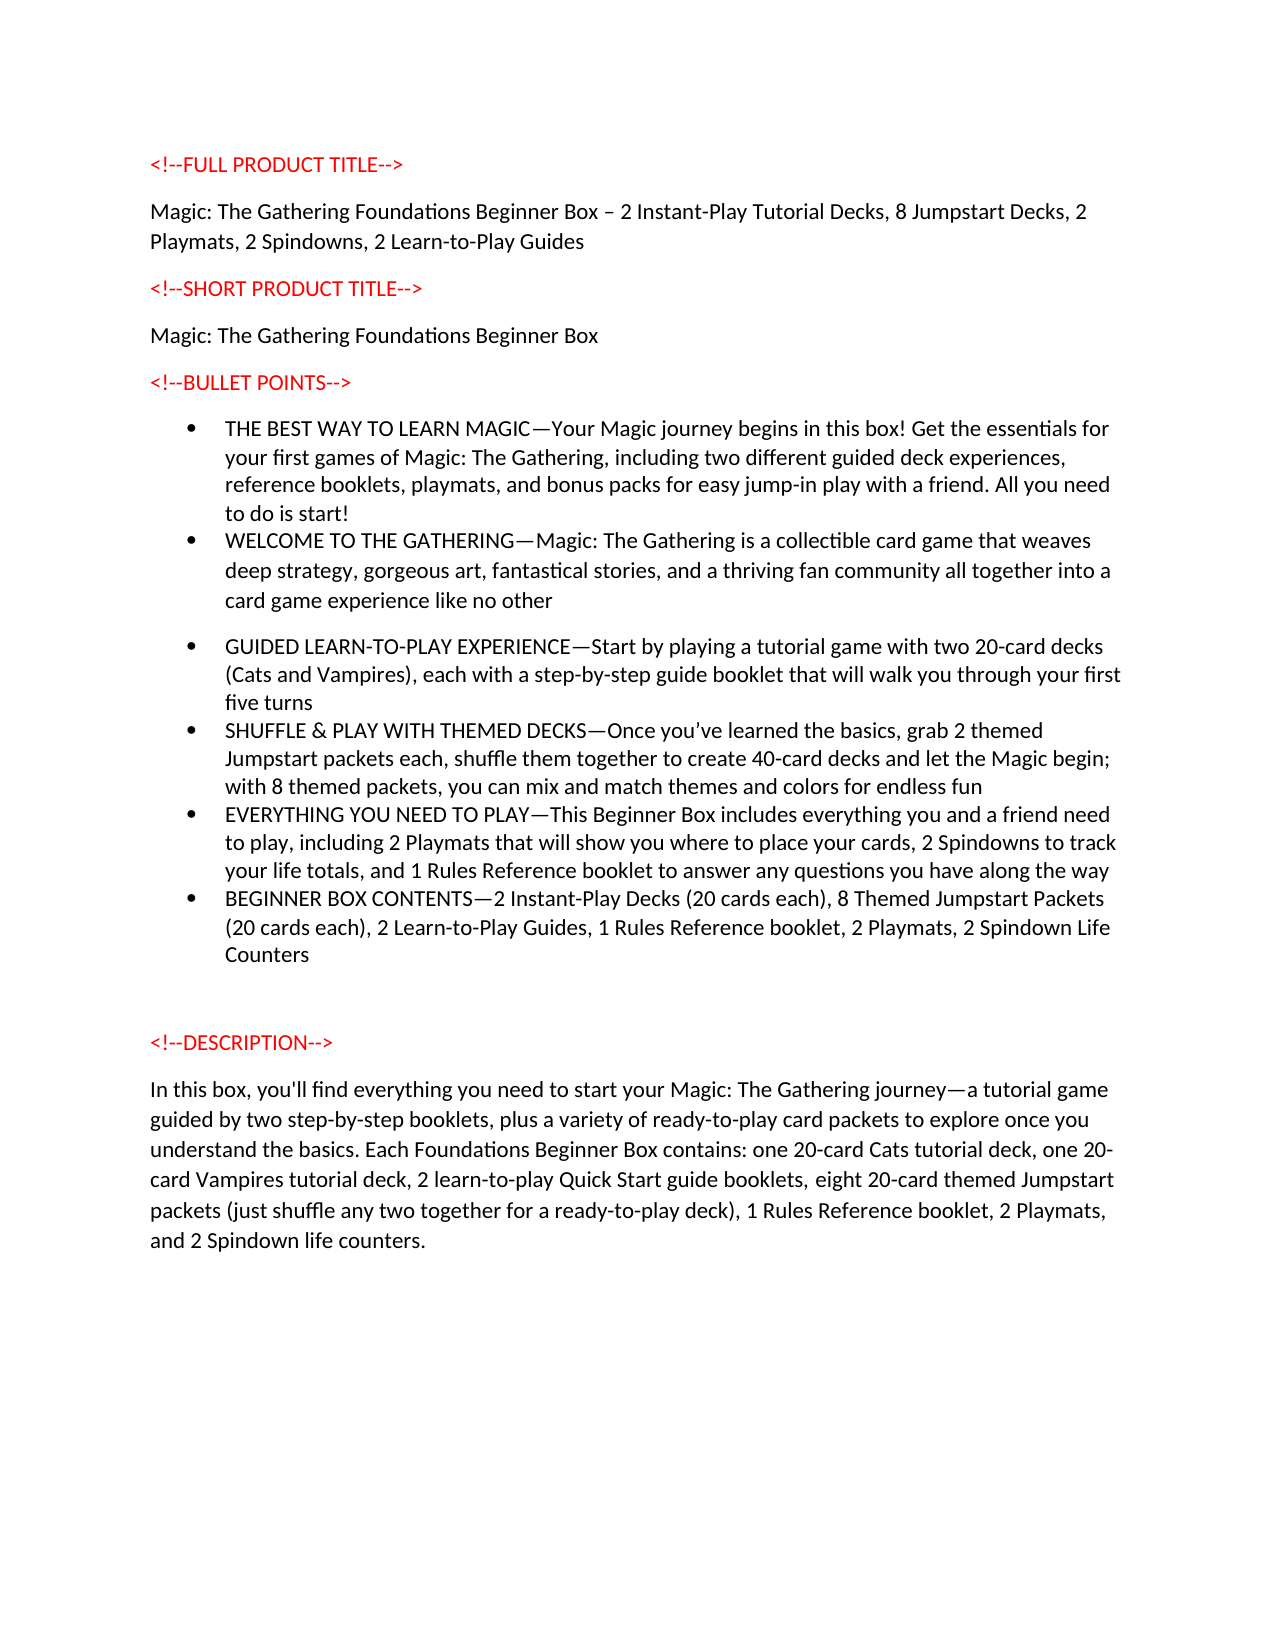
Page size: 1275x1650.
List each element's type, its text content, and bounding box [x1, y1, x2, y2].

text <!--SHORT PRODUCT TITLE--> [150, 274, 1125, 302]
text <!--BULLET POINTS--> [150, 368, 1125, 396]
text Magic: The Gathering Foundations Beginner Box – 2 Instant-Play Tutorial Decks, 8 Jumpstart Decks, 2 Playmats, 2 Spindowns, 2 Learn-to-Play Guides [150, 197, 1125, 255]
text <!--DESCRIPTION--> [150, 1028, 1125, 1056]
list SHUFFLE & PLAY WITH THEMED DECKS—Once you’ve learned the basics, grab 2 themed Jumpstart packets each, shuffle them together to create 40-card decks and let the Magic begin; with 8 themed packets, you can mix and match themes and colors for endless fun [187, 716, 1125, 801]
text <!--FULL PRODUCT TITLE--> [150, 150, 1125, 178]
text In this box, you'll find everything you need to start your Magic: The Gathering journey—a tutorial game guided by two step-by-step booklets, plus a variety of ready-to-play card packets to explore once you understand the basics. Each Foundations Beginner Box contains: one 20-card Cats tutorial deck, one 20-card Vampires tutorial deck, 2 learn-to-play Quick Start guide booklets, eight 20-card themed Jumpstart packets (just shuffle any two together for a ready-to-play deck), 1 Rules Reference booklet, 2 Playmats, and 2 Spindown life counters. [150, 1075, 1125, 1254]
list BEGINNER BOX CONTENTS—2 Instant-Play Decks (20 cards each), 8 Themed Jumpstart Packets (20 cards each), 2 Learn-to-Play Guides, 1 Rules Reference booklet, 2 Playmats, 2 Spindown Life Counters [187, 884, 1125, 969]
list THE BEST WAY TO LEARN MAGIC—Your Magic journey begins in this box! Get the essentials for your first games of Magic: The Gathering, including two different guided deck experiences, reference booklets, playmats, and bonus packs for easy jump-in play with a friend. All you need to do is start! [187, 414, 1125, 527]
text Magic: The Gathering Foundations Beginner Box [150, 321, 1125, 349]
list WELCOME TO THE GATHERING—Magic: The Gathering is a collectible card game that weaves deep strategy, gorgeous art, fantastical stories, and a thriving fan community all together into a card game experience like no other [187, 527, 1125, 614]
list EVERYTHING YOU NEED TO PLAY—This Beginner Box includes everything you and a friend need to play, including 2 Playmats that will show you where to place your cards, 2 Spindowns to track your life totals, and 1 Rules Reference booklet to answer any questions you have along the way [187, 801, 1125, 884]
list GUIDED LEARN-TO-PLAY EXPERIENCE—Start by playing a tutorial game with two 20-card decks (Cats and Vampires), each with a step-by-step guide booklet that will walk you through your first five turns [187, 632, 1125, 716]
